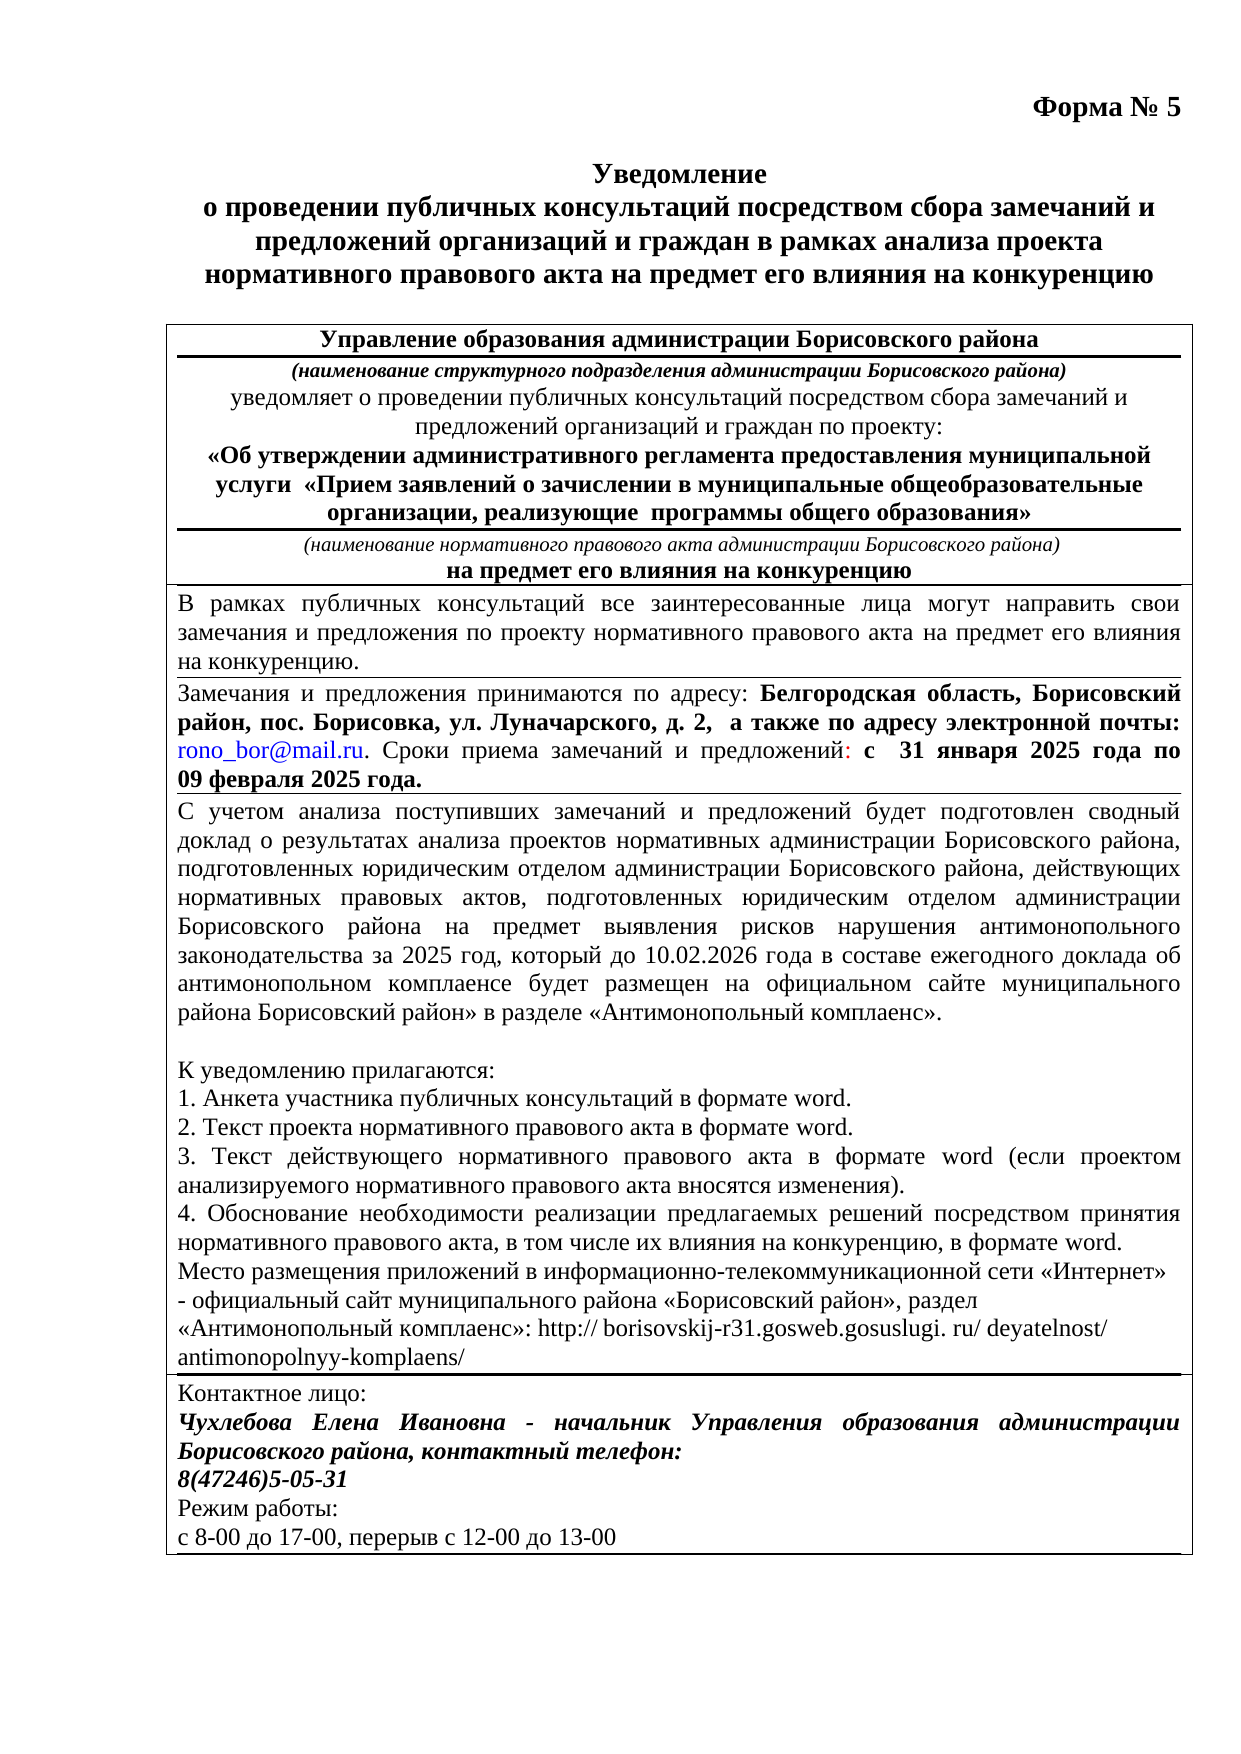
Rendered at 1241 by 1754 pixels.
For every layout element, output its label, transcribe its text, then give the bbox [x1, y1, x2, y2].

text Форма № 5 [177, 89, 1181, 122]
table_cell В рамках публичных консультаций все заинтересованные лица могут направить свои замечания и предложения по проекту нормативного правового акта на предмет его влияния на конкуренцию. Замечания и предложения принимаются по адресу: Белгородская область, Борисовский район, пос. Борисовка, ул. Луначарского, д. 2, а также по адресу электронной почты: rono_bor@mail.ru. Сроки приема замечаний и предложений: с 31 января 2025 года по 09 февраля 2025 года. С учетом анализа поступивших замечаний и предложений будет подготовлен сводный доклад о результатах анализа проектов нормативных администрации Борисовского района, подготовленных юридическим отделом администрации Борисовского района, действующих нормативных правовых актов, подготовленных юридическим отделом администрации Борисовского района на предмет выявления рисков нарушения антимонопольного законодательства за 2025 год, который до 10.02.2026 года в составе ежегодного доклада об антимонопольном комплаенсе будет размещен на официальном сайте муниципального района Борисовский район» в разделе «Антимонопольный комплаенс». К уведомлению прилагаются: 1. Анкета участника публичных консультаций в формате word. 2. Текст проекта нормативного правового акта в формате word. 3. Текст действующего нормативного правового акта в формате word (если проектом анализируемого нормативного правового акта вносятся изменения). 4. Обоснование необходимости реализации предлагаемых решений посредством принятия нормативного правового акта, в том числе их влияния на конкуренцию, в формате word. Место размещения приложений в информационно-телекоммуникационной сети «Интернет» - официальный сайт муниципального района «Борисовский район», раздел «Антимонопольный комплаенс»: http:// borisovskij-r31.gosweb.gosuslugi. ru/ deyatelnost/ antimonopolnyy-komplaens/ [167, 585, 1192, 1374]
text Уведомление [177, 156, 1181, 189]
text о проведении публичных консультаций посредством сбора замечаний и предложений организаций и граждан в рамках анализа проекта [177, 189, 1181, 256]
table_cell Контактное лицо: Чухлебова Елена Ивановна - начальник Управления образования администрации Борисовского района, контактный телефон: 8(47246)5-05-31 Режим работы: с 8-00 до 17-00, перерыв с 12-00 до 13-00 [167, 1375, 1192, 1554]
table_header Управление образования администрации Борисовского района (наименование структурного подразделения администрации Борисовского района) уведомляет о проведении публичных консультаций посредством сбора замечаний и предложений организаций и граждан по проекту: «Об утверждении административного регламента предоставления муниципальной услуги «Прием заявлений о зачислении в муниципальные общеобразовательные организации, реализующие программы общего образования» (наименование нормативного правового акта администрации Борисовского района) на предмет его влияния на конкуренцию [167, 325, 1192, 584]
text нормативного правового акта на предмет его влияния на конкуренцию [177, 256, 1181, 290]
